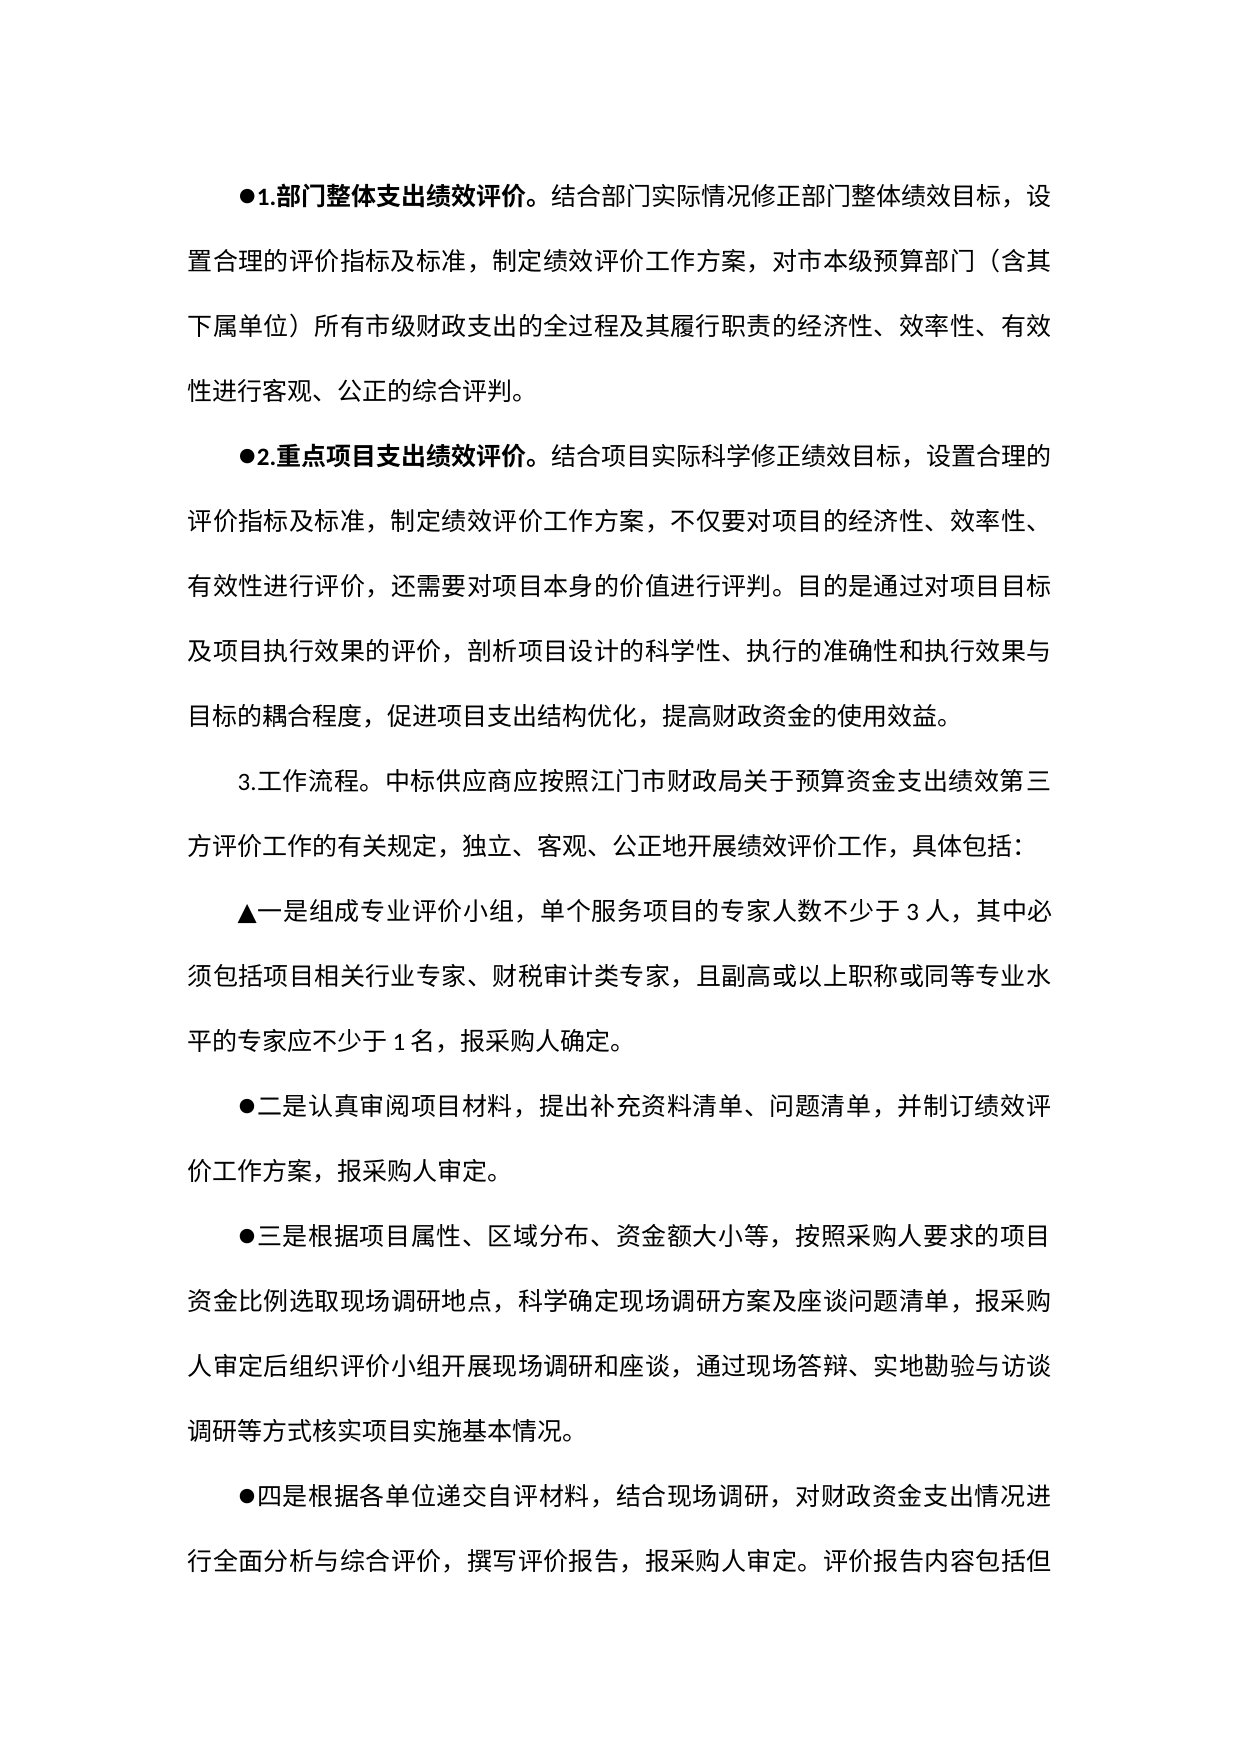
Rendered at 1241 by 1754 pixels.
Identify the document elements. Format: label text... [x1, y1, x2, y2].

text ●2.重点项目支出绩效评价。结合项目实际科学修正绩效目标，设置合理的评价指标及标准，制定绩效评价工作方案，不仅要对项目的经济性、效率性、有效性进行评价，还需要对项目本身的价值进行评判。目的是通过对项目目标及项目执行效果的评价，剖析项目设计的科学性、执行的准确性和执行效果与目标的耦合程度，促进项目支出结构优化，提高财政资金的使用效益。 [187, 422, 1053, 747]
text 3.工作流程。中标供应商应按照江门市财政局关于预算资金支出绩效第三方评价工作的有关规定，独立、客观、公正地开展绩效评价工作，具体包括： [187, 747, 1053, 877]
text ●1.部门整体支出绩效评价。结合部门实际情况修正部门整体绩效目标，设置合理的评价指标及标准，制定绩效评价工作方案，对市本级预算部门（含其下属单位）所有市级财政支出的全过程及其履行职责的经济性、效率性、有效性进行客观、公正的综合评判。 [187, 162, 1053, 422]
text ▲一是组成专业评价小组，单个服务项目的专家人数不少于3人，其中必须包括项目相关行业专家、财税审计类专家，且副高或以上职称或同等专业水平的专家应不少于1名，报采购人确定。 [187, 877, 1053, 1072]
text ●三是根据项目属性、区域分布、资金额大小等，按照采购人要求的项目资金比例选取现场调研地点，科学确定现场调研方案及座谈问题清单，报采购人审定后组织评价小组开展现场调研和座谈，通过现场答辩、实地勘验与访谈调研等方式核实项目实施基本情况。 [187, 1202, 1053, 1462]
text ●二是认真审阅项目材料，提出补充资料清单、问题清单，并制订绩效评价工作方案，报采购人审定。 [187, 1072, 1053, 1202]
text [187, 1462, 1053, 1592]
